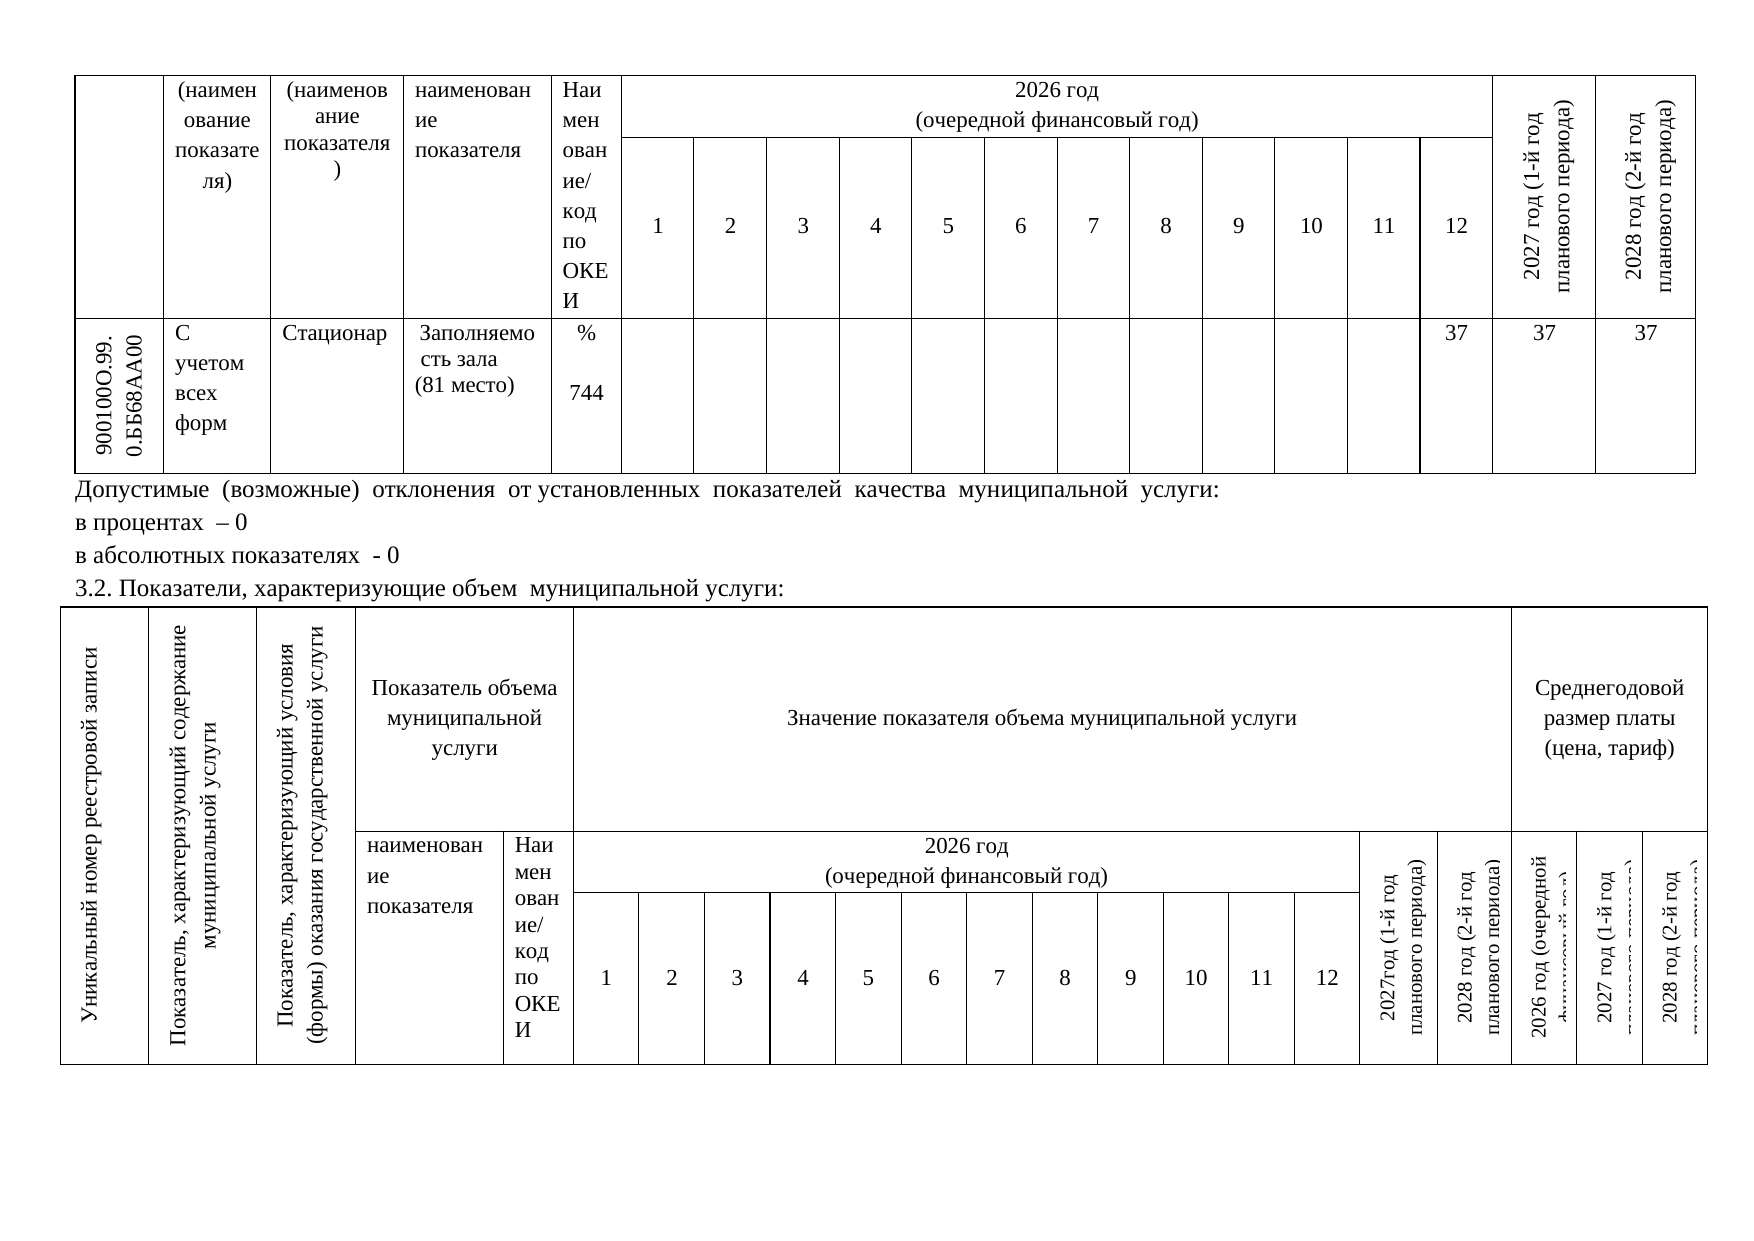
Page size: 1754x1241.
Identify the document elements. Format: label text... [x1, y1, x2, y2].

table_header Среднегодовой размер платы (цена, тариф) [1512, 608, 1707, 831]
table_cell 4 [771, 893, 835, 1064]
table_cell 2027 год (1-й год планового периода) [1577, 832, 1642, 1064]
table_cell 2028 год (2-й год планового периода) [1643, 832, 1707, 1064]
table_cell 11 [1348, 138, 1419, 318]
table_cell [1130, 319, 1202, 473]
table_cell 37 [1493, 319, 1595, 473]
table_cell Наименование/код по ОКЕИ [504, 832, 573, 1064]
table_cell наименование показателя [356, 832, 503, 1064]
table_cell Заполняемость зала (81 место) [404, 319, 551, 473]
table_cell С учетом всех форм [164, 319, 270, 473]
text в абсолютных показателях - 0 [75, 540, 1679, 569]
text Допустимые (возможные) отклонения от установленных показателей качества муниципальной услуги: [75, 474, 1679, 503]
table_cell 2027 год (1-й год планового периода) [1493, 76, 1595, 318]
table_header Значение показателя объема муниципальной услуги [574, 608, 1511, 831]
table_cell [1275, 319, 1347, 473]
table_cell 900100О.99.0.ББ68АА00002 [76, 319, 163, 473]
table_cell (наименование показателя) [164, 76, 270, 318]
table_cell % 744 [552, 319, 621, 473]
table_cell 9 [1098, 893, 1163, 1064]
table_cell 2028 год (2-й год планового периода) [1438, 832, 1511, 1064]
table_cell [622, 319, 693, 473]
table_cell 5 [836, 893, 901, 1064]
table_cell [985, 319, 1057, 473]
table_cell 2026 год (очередной финансовый год) [622, 76, 1492, 137]
table_cell 10 [1275, 138, 1347, 318]
table_cell 2 [694, 138, 766, 318]
table_header Показатель, характеризующий содержание муниципальной услуги [149, 608, 256, 1064]
table_cell 2026 год (очередной финансовый год) [574, 832, 1359, 892]
table_cell 1 [574, 893, 638, 1064]
table_cell 5 [912, 138, 984, 318]
table_cell 4 [840, 138, 911, 318]
table_cell (наименование показателя) [271, 76, 403, 318]
table_cell [840, 319, 911, 473]
table_cell 12 [1421, 138, 1492, 318]
table_cell 8 [1130, 138, 1202, 318]
table_header Показатель объема муниципальной услуги [356, 608, 573, 831]
table_cell 6 [902, 893, 966, 1064]
table_cell 9 [1203, 138, 1274, 318]
table_cell Наименование/ код по ОКЕИ [552, 76, 621, 318]
table_cell 37 [1421, 319, 1492, 473]
table_cell Стационар [271, 319, 403, 473]
table_cell 2027год (1-й год планового периода) [1360, 832, 1437, 1064]
table_cell 3 [705, 893, 769, 1064]
table_header Уникальный номер реестровой записи [61, 608, 148, 1064]
text 3.2. Показатели, характеризующие объем муниципальной услуги: [75, 573, 1679, 602]
table_cell 12 [1295, 893, 1359, 1064]
table_cell [912, 319, 984, 473]
table_cell 2028 год (2-й год планового периода) [1596, 76, 1695, 318]
table_cell [1348, 319, 1419, 473]
table_cell 1 [622, 138, 693, 318]
table_cell [1058, 319, 1129, 473]
table_cell 3 [767, 138, 839, 318]
table_cell наименование показателя [404, 76, 551, 318]
table_cell [1203, 319, 1274, 473]
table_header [76, 76, 163, 318]
table_cell [694, 319, 766, 473]
text в процентах – 0 [75, 507, 1679, 536]
table_cell 8 [1033, 893, 1097, 1064]
table_cell 37 [1596, 319, 1695, 473]
table_cell 6 [985, 138, 1057, 318]
table_header Показатель, характеризующий условия (формы) оказания государственной услуги [257, 608, 355, 1064]
table_cell 11 [1229, 893, 1294, 1064]
table_cell 2 [639, 893, 704, 1064]
table_cell 2026 год (очередной финансовый год) [1512, 832, 1576, 1064]
table_cell 7 [967, 893, 1032, 1064]
table_cell 7 [1058, 138, 1129, 318]
table_cell [767, 319, 839, 473]
table_cell 10 [1164, 893, 1228, 1064]
